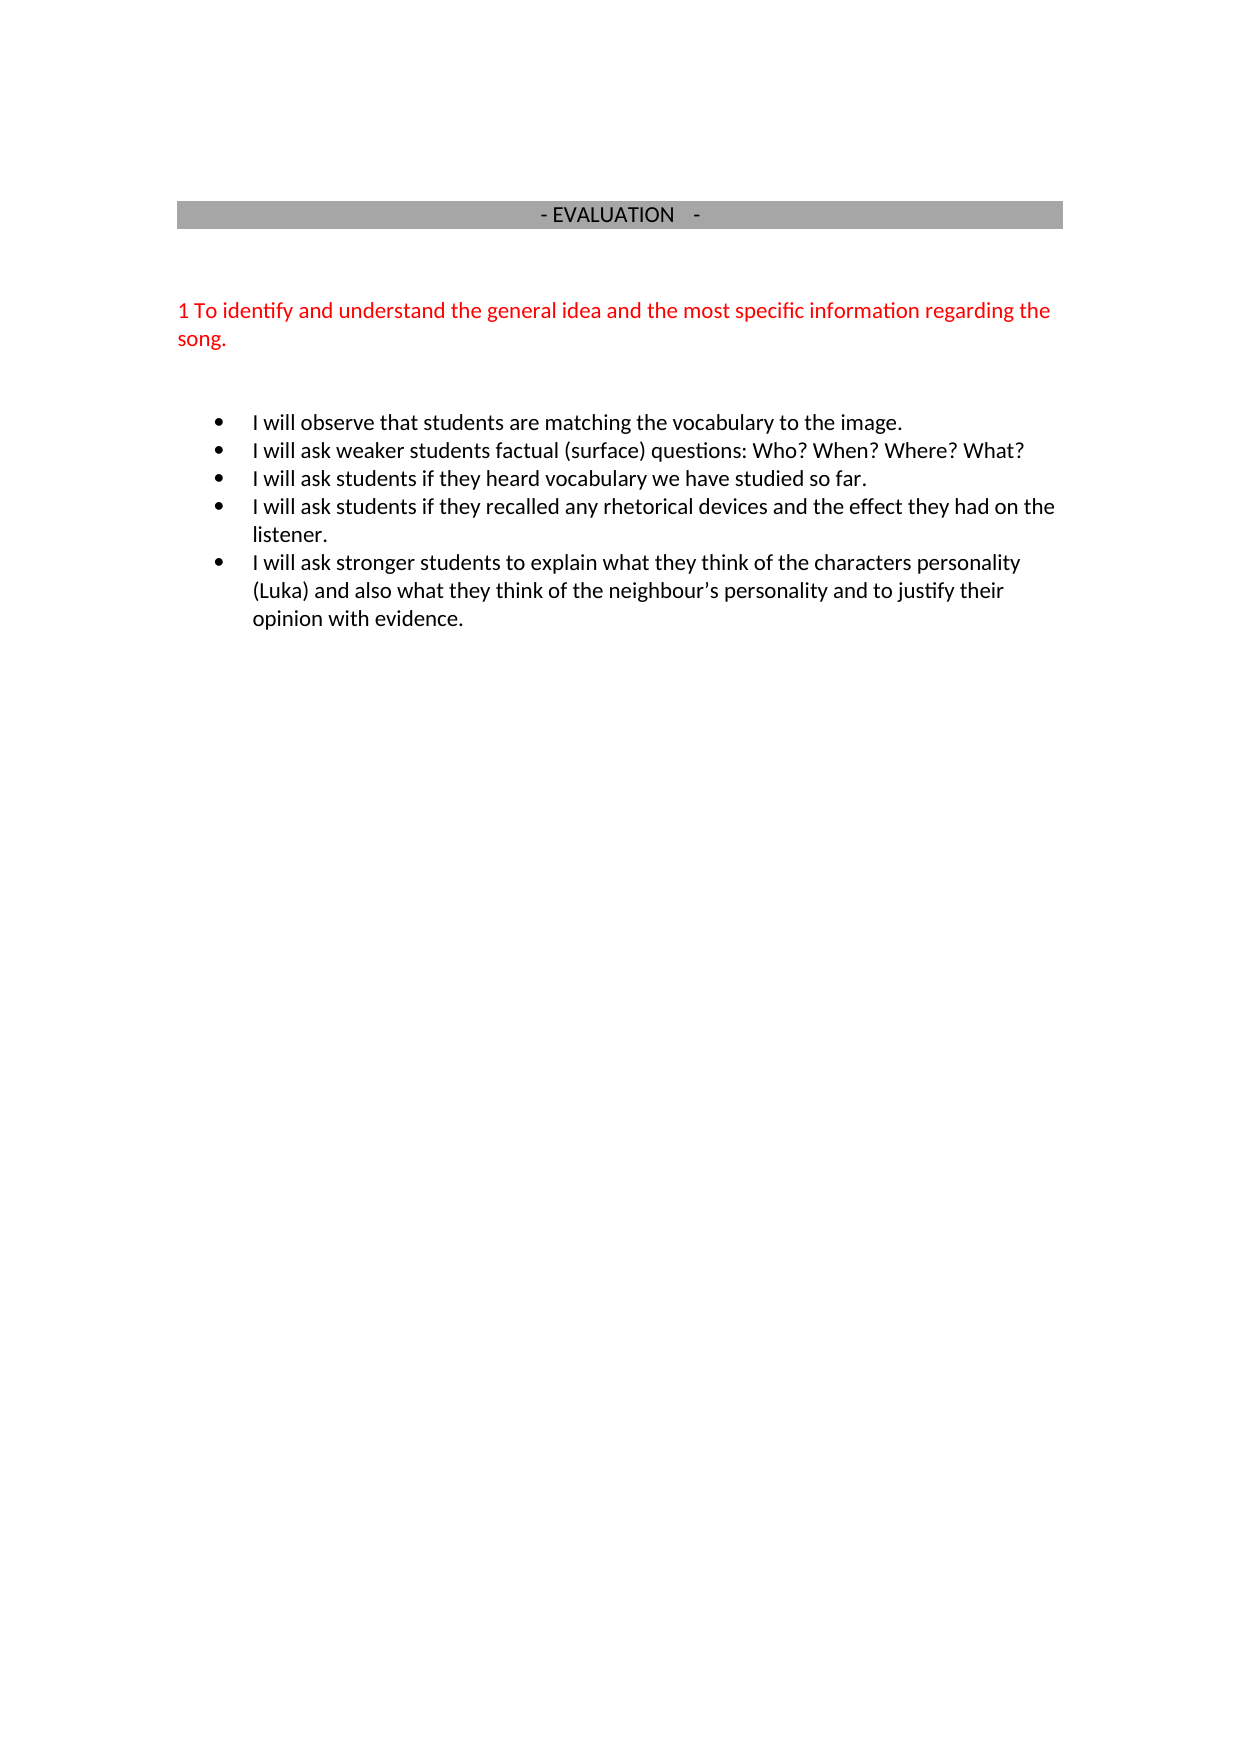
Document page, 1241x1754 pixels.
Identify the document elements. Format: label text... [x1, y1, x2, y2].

list I will ask students if they heard vocabulary we have studied so far. [215, 464, 1063, 492]
list I will observe that students are matching the vocabulary to the image. [215, 408, 1063, 436]
list I will ask weaker students factual (surface) questions: Who? When? Where? What? [215, 436, 1063, 464]
text 1 To identify and understand the general idea and the most specific information regarding the song. [177, 296, 1063, 352]
text - EVALUATION - [177, 201, 1063, 229]
list I will ask stronger students to explain what they think of the characters personality (Luka) and also what they think of the neighbour’s personality and to justify their opinion with evidence. [215, 548, 1063, 632]
list I will ask students if they recalled any rhetorical devices and the effect they had on the listener. [215, 492, 1063, 548]
